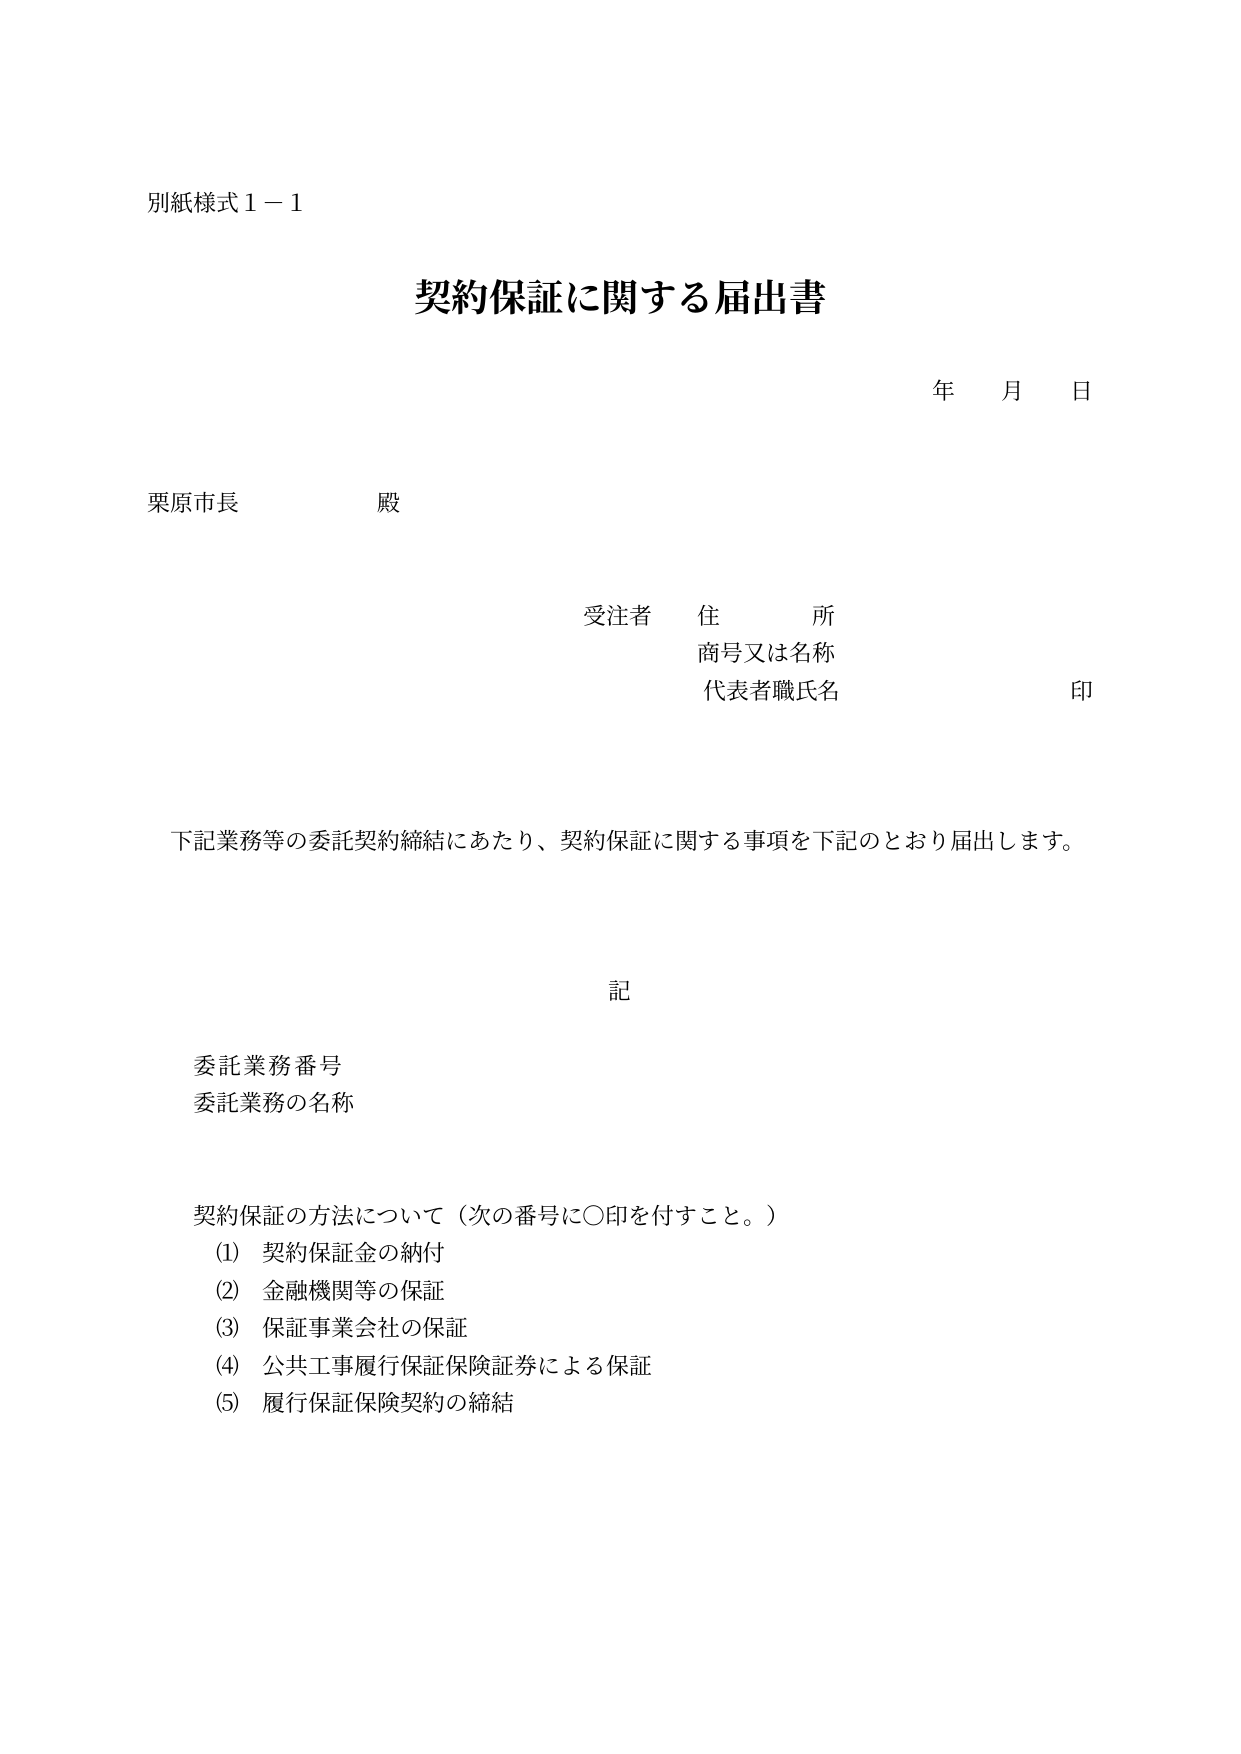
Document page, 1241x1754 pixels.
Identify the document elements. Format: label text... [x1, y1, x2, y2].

text 受注者 住 所 [148, 596, 1092, 633]
text 別紙様式１－１ [148, 183, 1092, 221]
text 年 月 日 [148, 371, 1092, 408]
text 下記業務等の委託契約締結にあたり、契約保証に関する事項を下記のとおり届出します。 [148, 821, 1092, 858]
text 委託業務の名称 [148, 1083, 1092, 1121]
text ⑶ 保証事業会社の保証 [148, 1308, 1092, 1346]
text 契約保証の方法について（次の番号に○印を付すこと。） [148, 1196, 1092, 1233]
text ⑴ 契約保証金の納付 [148, 1233, 1092, 1271]
text ⑸ 履行保証保険契約の締結 [148, 1383, 1092, 1421]
text 契約保証に関する届出書 [148, 258, 1092, 333]
text 記 [148, 971, 1092, 1008]
text 委託業務番号 [148, 1046, 1092, 1083]
text 代表者職氏名 印 [148, 671, 1092, 708]
text 商号又は名称 [148, 633, 1092, 671]
text ⑷ 公共工事履行保証保険証券による保証 [148, 1346, 1092, 1383]
text 栗原市長 殿 [148, 483, 1092, 521]
text ⑵ 金融機関等の保証 [148, 1271, 1092, 1308]
